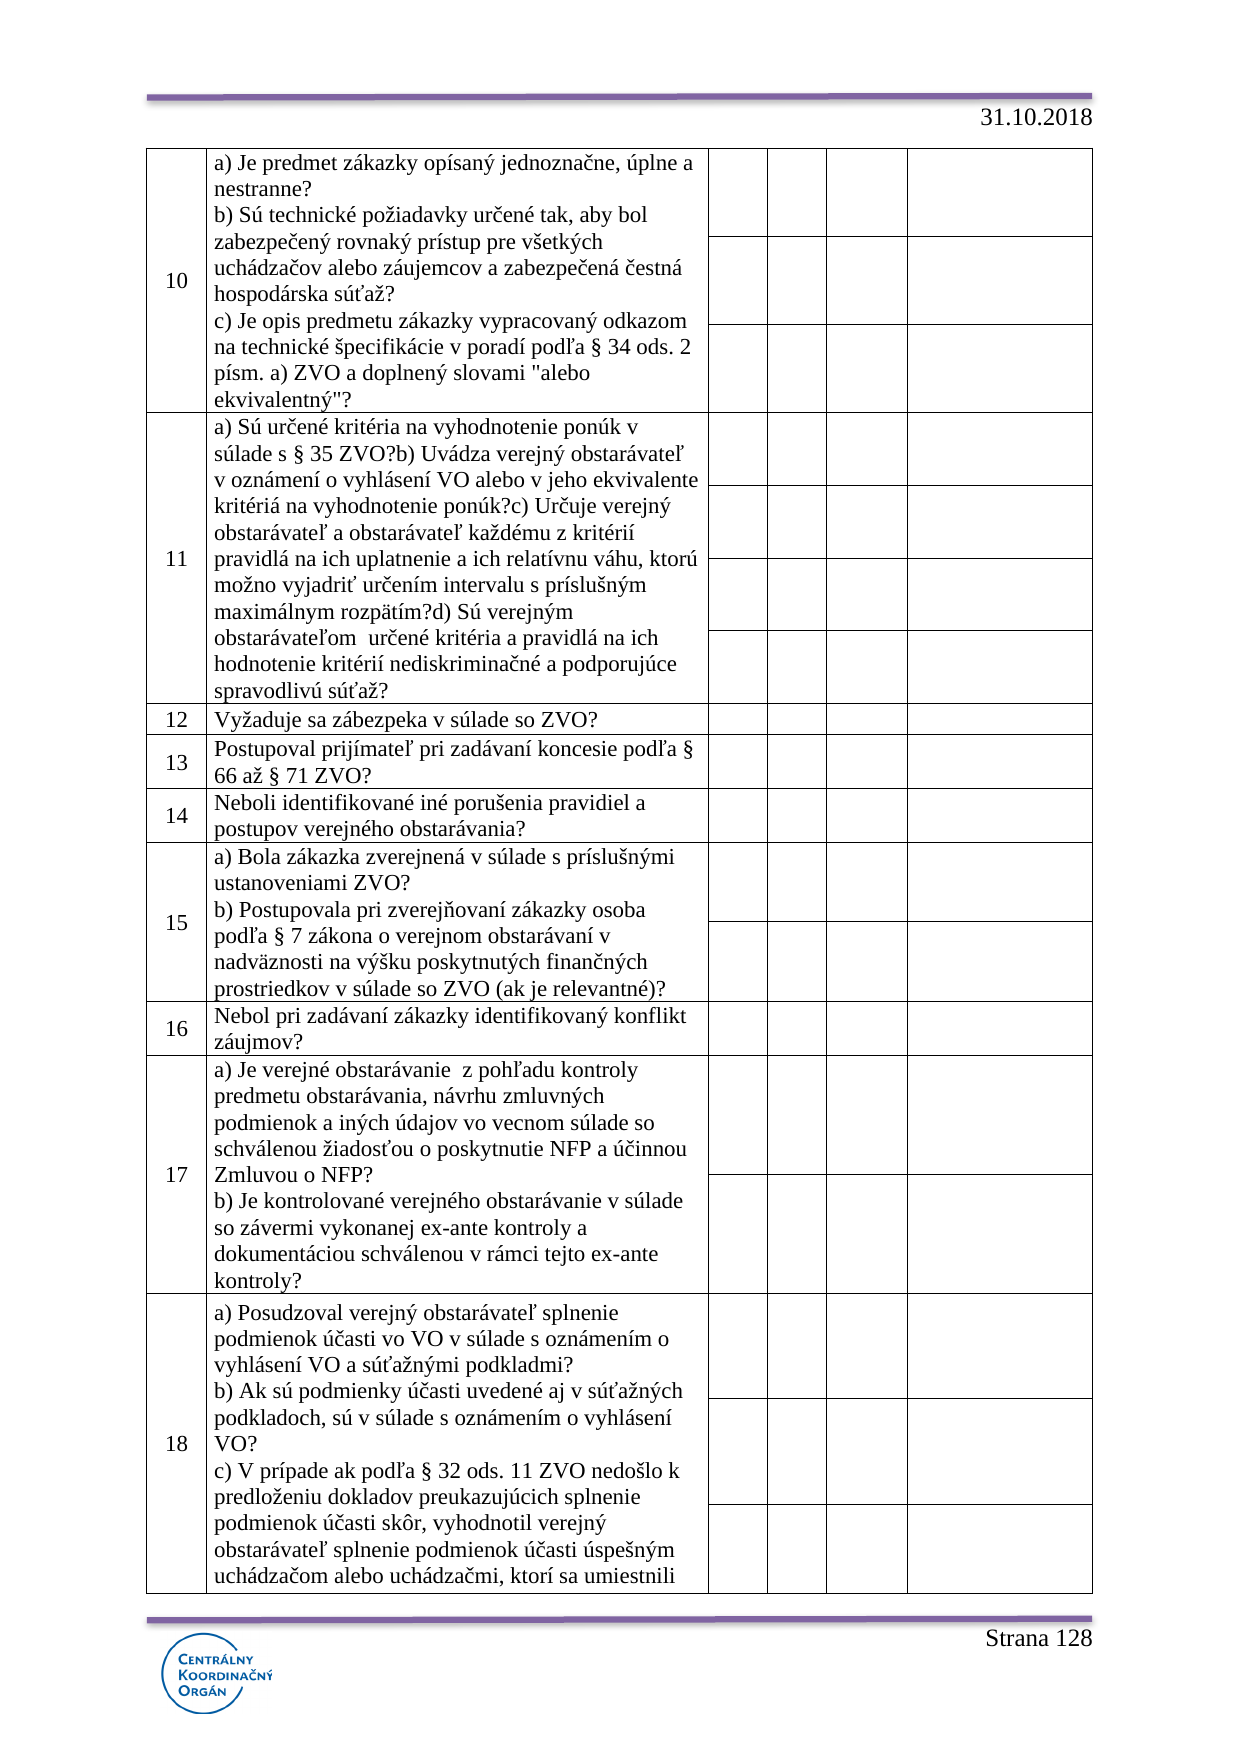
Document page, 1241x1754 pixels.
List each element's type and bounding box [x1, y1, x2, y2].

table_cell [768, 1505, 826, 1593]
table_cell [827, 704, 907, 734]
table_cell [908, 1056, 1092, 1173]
picture [159, 1631, 272, 1713]
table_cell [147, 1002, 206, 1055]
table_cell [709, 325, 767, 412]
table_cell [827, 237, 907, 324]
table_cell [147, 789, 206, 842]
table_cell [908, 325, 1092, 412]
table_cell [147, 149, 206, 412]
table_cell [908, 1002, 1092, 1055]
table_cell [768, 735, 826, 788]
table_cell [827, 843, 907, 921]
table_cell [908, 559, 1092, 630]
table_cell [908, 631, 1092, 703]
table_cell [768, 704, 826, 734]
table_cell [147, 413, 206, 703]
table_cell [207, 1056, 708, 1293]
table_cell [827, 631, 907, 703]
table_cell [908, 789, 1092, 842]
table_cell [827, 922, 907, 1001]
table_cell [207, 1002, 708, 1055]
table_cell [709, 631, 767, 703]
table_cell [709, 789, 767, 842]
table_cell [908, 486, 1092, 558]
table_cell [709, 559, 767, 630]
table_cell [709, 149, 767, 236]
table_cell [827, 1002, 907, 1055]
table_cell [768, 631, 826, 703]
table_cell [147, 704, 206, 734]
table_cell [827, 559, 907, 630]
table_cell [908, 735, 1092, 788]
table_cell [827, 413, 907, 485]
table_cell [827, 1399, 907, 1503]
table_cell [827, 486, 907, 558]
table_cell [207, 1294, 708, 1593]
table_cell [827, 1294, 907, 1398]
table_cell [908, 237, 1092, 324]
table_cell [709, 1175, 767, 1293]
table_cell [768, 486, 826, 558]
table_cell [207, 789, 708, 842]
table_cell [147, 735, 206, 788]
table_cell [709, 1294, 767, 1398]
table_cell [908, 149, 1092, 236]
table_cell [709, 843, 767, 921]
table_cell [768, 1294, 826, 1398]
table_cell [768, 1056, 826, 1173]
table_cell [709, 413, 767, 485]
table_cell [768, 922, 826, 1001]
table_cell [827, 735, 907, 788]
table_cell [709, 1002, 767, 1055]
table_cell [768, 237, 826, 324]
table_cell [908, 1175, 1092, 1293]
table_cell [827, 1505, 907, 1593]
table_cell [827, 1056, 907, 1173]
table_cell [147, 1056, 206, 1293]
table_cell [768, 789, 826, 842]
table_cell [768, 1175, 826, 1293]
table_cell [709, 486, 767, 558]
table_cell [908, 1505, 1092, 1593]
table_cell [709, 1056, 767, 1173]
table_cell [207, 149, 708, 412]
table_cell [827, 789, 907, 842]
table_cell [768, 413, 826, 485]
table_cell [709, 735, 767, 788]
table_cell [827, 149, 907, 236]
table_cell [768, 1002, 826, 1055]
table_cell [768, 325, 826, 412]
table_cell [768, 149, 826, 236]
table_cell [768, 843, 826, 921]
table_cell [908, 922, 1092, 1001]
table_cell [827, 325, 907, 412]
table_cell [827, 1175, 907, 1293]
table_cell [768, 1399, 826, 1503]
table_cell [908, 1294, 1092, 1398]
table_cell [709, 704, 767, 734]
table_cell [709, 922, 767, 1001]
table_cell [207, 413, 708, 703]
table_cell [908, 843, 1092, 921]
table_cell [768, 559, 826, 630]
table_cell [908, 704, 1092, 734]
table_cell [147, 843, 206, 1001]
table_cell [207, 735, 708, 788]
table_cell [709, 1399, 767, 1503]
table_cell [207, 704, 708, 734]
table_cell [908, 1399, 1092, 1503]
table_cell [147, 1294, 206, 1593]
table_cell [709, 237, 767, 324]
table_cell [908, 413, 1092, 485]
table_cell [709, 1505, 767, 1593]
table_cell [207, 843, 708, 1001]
